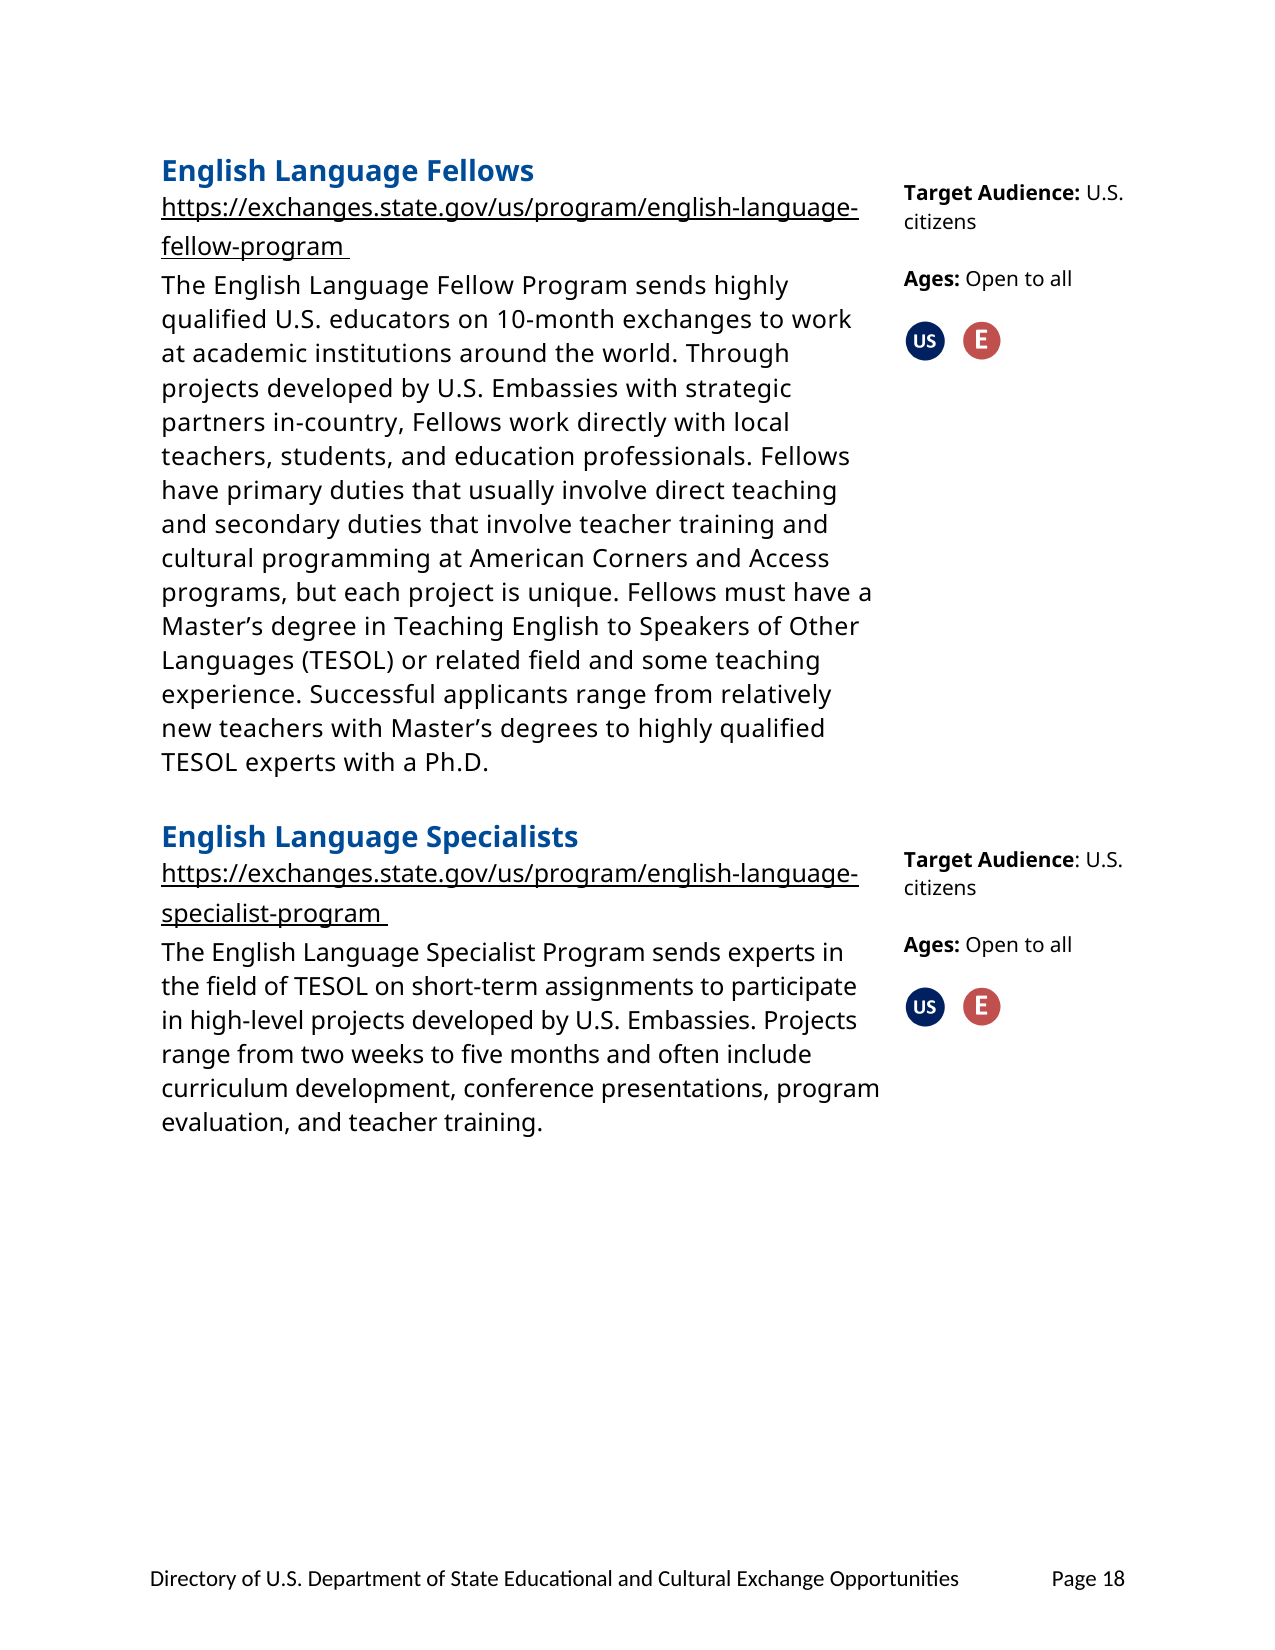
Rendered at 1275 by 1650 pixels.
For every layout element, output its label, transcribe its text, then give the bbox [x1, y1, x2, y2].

table_cell Target Audience: U.S. citizens Ages: Open to all [893, 150, 1155, 816]
picture [903, 987, 946, 1029]
picture [958, 987, 1004, 1029]
picture [958, 320, 1004, 363]
table_cell English Language Fellows https://exchanges.state.gov/us/program/english-language-fellow-program The English Language Fellow Program sends highly qualified U.S. educators on 10-month exchanges to work at academic institutions around the world. Through projects developed by U.S. Embassies with strategic partners in-country, Fellows work directly with local teachers, students, and education professionals. Fellows have primary duties that usually involve direct teaching and secondary duties that involve teacher training and cultural programming at American Corners and Access programs, but each project is unique. Fellows must have a Master’s degree in Teaching English to Speakers of Other Languages (TESOL) or related field and some teaching experience. Successful applicants range from relatively new teachers with Master’s degrees to highly qualified TESOL experts with a Ph.D. [150, 150, 892, 816]
table_cell English Language Specialists https://exchanges.state.gov/us/program/english-language-specialist-program The English Language Specialist Program sends experts in the field of TESOL on short-term assignments to participate in high-level projects developed by U.S. Embassies. Projects range from two weeks to five months and often include curriculum development, conference presentations, program evaluation, and teacher training. [150, 816, 892, 1176]
table_cell Target Audience: U.S. citizens Ages: Open to all [893, 816, 1155, 1176]
picture [903, 320, 946, 363]
